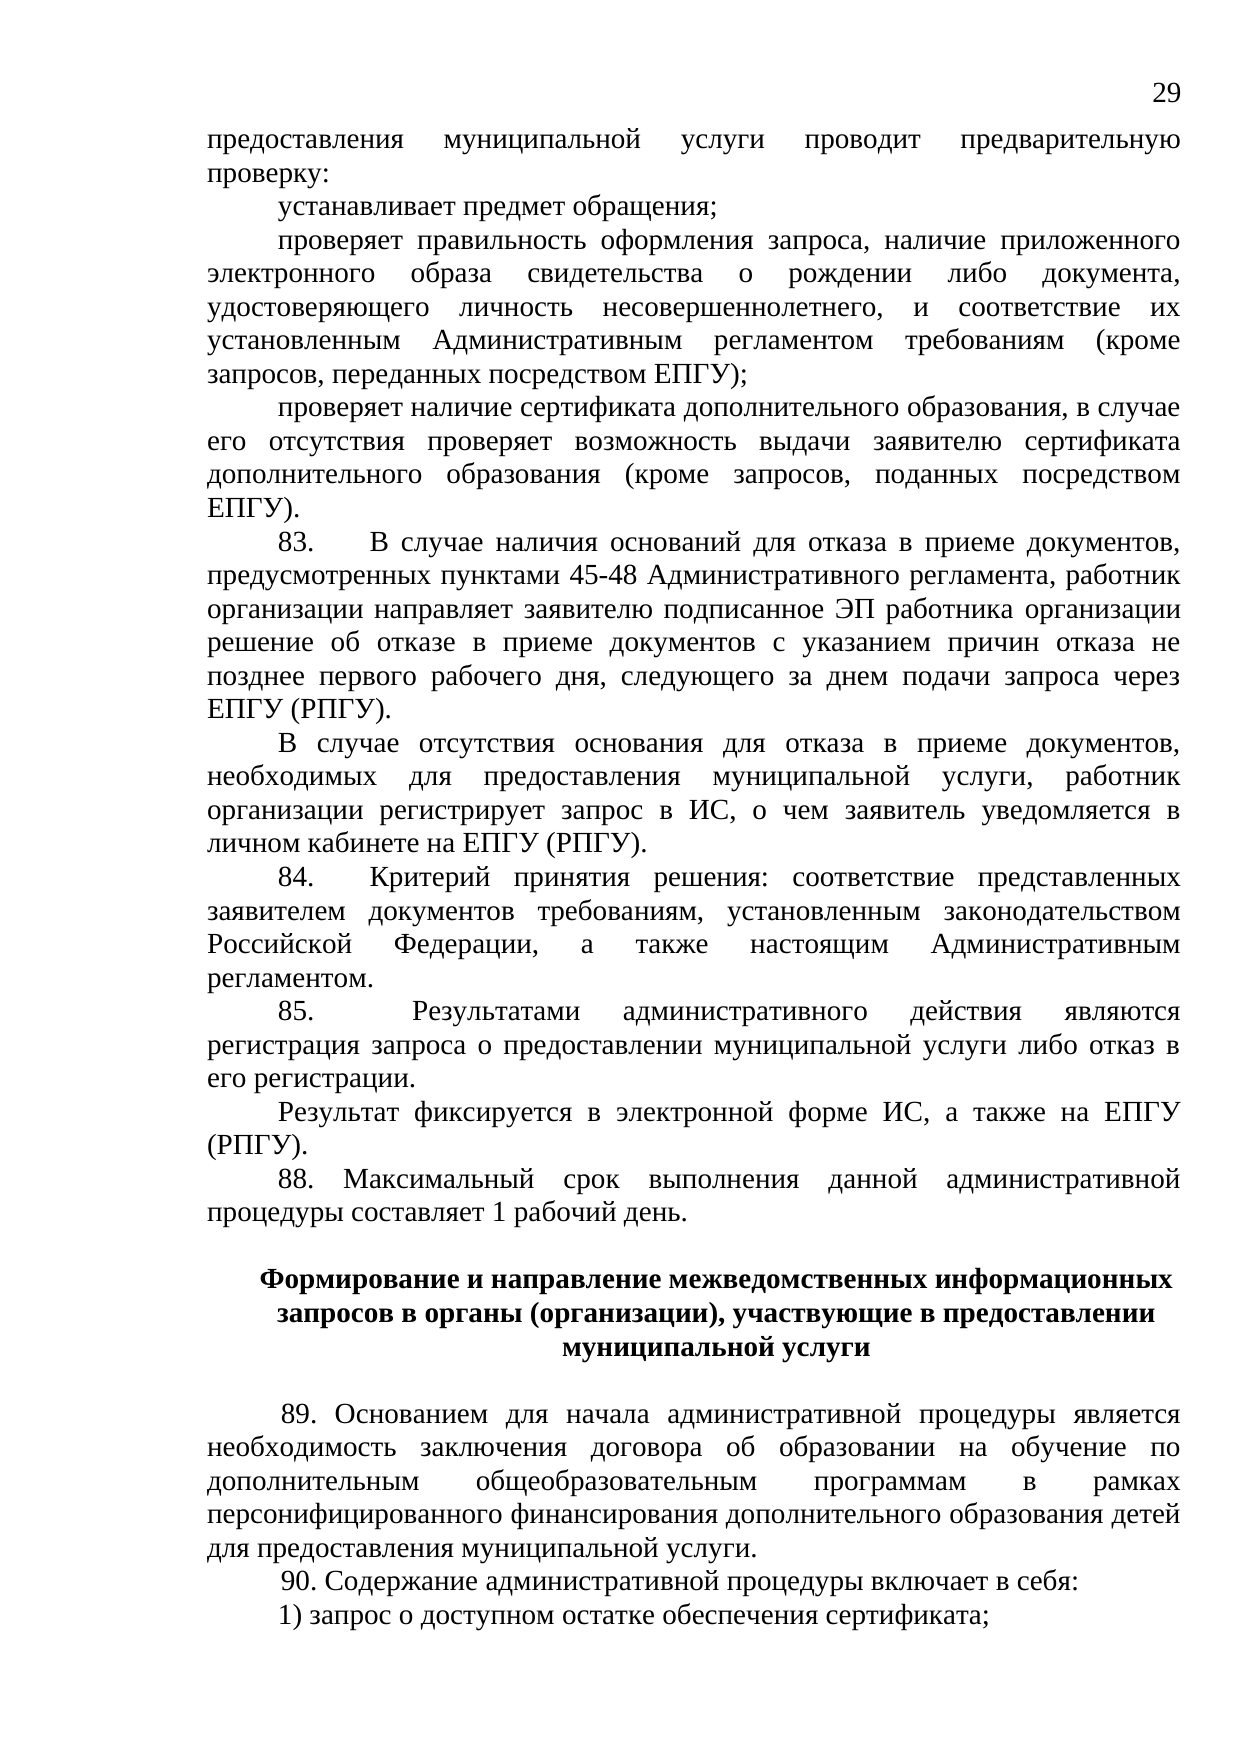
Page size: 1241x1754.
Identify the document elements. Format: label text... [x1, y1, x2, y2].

list Результатами административного действия являются регистрация запроса о предоставлении муниципальной услуги либо отказ в его регистрации. [207, 993, 1181, 1094]
text Формирование и направление межведомственных информационных запросов в органы (организации), участвующие в предоставлении муниципальной услуги [251, 1262, 1181, 1362]
list В случае наличия оснований для отказа в приеме документов, предусмотренных пунктами 45-48 Административного регламента, работник организации направляет заявителю подписанное ЭП работника организации решение об отказе в приеме документов с указанием причин отказа не позднее первого рабочего дня, следующего за днем подачи запроса через ЕПГУ (РПГУ). [207, 524, 1181, 725]
text проверяет правильность оформления запроса, наличие приложенного электронного образа свидетельства о рождении либо документа, удостоверяющего личность несовершеннолетнего, и соответствие их установленным Административным регламентом требованиям (кроме запросов, переданных посредством ЕПГУ); [207, 222, 1181, 389]
text 88. Максимальный срок выполнения данной административной процедуры составляет 1 рабочий день. [207, 1161, 1181, 1228]
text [207, 121, 1181, 188]
text Результат фиксируется в электронной форме ИС, а также на ЕПГУ (РПГУ). [207, 1094, 1181, 1161]
list Критерий принятия решения: соответствие представленных заявителем документов требованиям, установленным законодательством Российской Федерации, а также настоящим Административным регламентом. [207, 859, 1181, 993]
text проверяет наличие сертификата дополнительного образования, в случае его отсутствия проверяет возможность выдачи заявителю сертификата дополнительного образования (кроме запросов, поданных посредством ЕПГУ). [207, 389, 1181, 524]
text устанавливает предмет обращения; [207, 188, 1181, 222]
text В случае отсутствия основания для отказа в приеме документов, необходимых для предоставления муниципальной услуги, работник организации регистрирует запрос в ИС, о чем заявитель уведомляется в личном кабинете на ЕПГУ (РПГУ). [207, 725, 1181, 859]
text 89. Основанием для начала административной процедуры является необходимость заключения договора об образовании на обучение по дополнительным общеобразовательным программам в рамках персонифицированного финансирования дополнительного образования детей для предоставления муниципальной услуги. [207, 1396, 1181, 1563]
text 90. Содержание административной процедуры включает в себя: [281, 1563, 1181, 1597]
text 1) запрос о доступном остатке обеспечения сертификата; [207, 1597, 1181, 1631]
